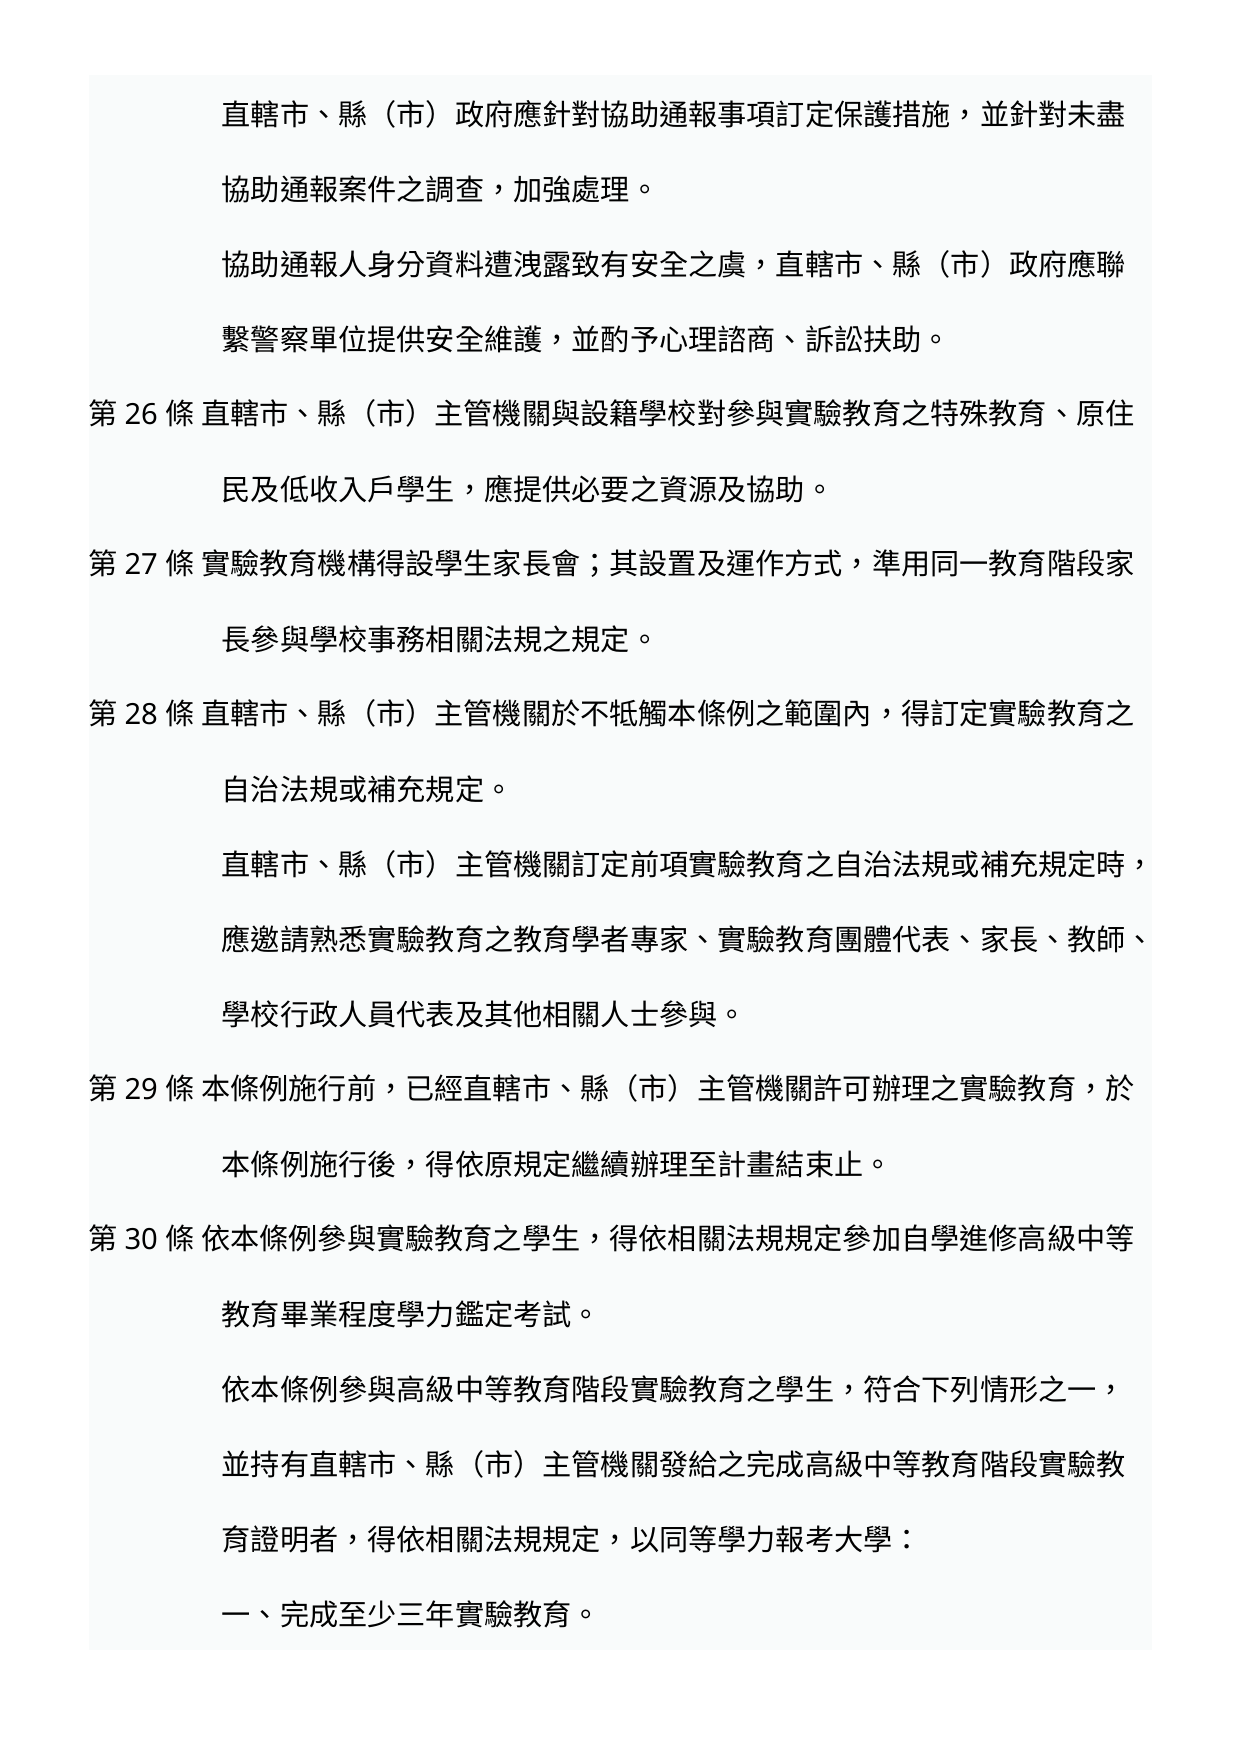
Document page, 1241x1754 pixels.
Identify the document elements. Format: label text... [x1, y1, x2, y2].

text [89, 75, 1152, 375]
text 第 26 條 直轄市、縣（市）主管機關與設籍學校對參與實驗教育之特殊教育、原住民及低收入戶學生，應提供必要之資源及協助。 [89, 375, 1152, 525]
text 第 28 條 直轄市、縣（市）主管機關於不牴觸本條例之範圍內，得訂定實驗教育之自治法規或補充規定。 直轄市、縣（市）主管機關訂定前項實驗教育之自治法規或補充規定時，應邀請熟悉實驗教育之教育學者專家、實驗教育團體代表、家長、教師、學校行政人員代表及其他相關人士參與。 [89, 675, 1152, 1050]
text 第 29 條 本條例施行前，已經直轄市、縣（市）主管機關許可辦理之實驗教育，於本條例施行後，得依原規定繼續辦理至計畫結束止。 [89, 1050, 1152, 1200]
text 第 27 條 實驗教育機構得設學生家長會；其設置及運作方式，準用同一教育階段家長參與學校事務相關法規之規定。 [89, 525, 1152, 675]
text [89, 1200, 1152, 1650]
